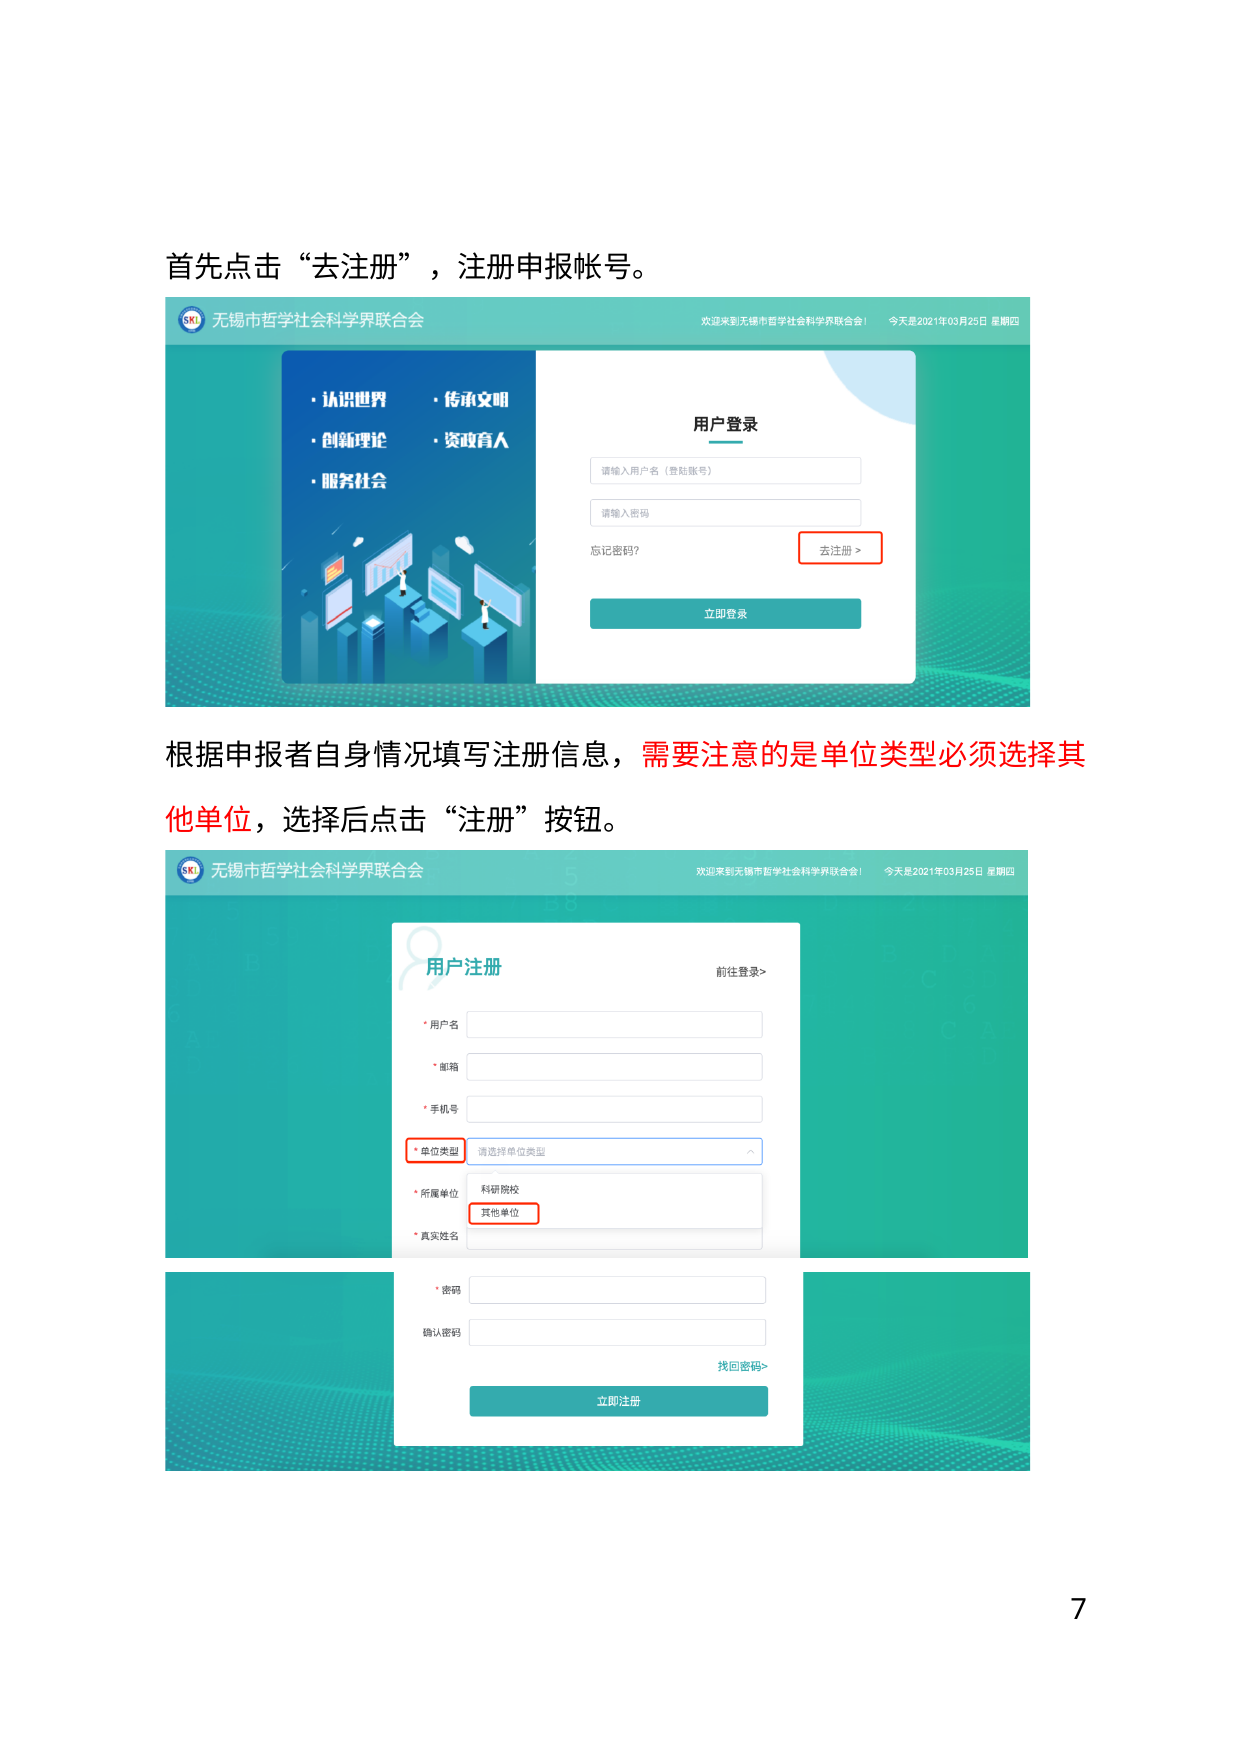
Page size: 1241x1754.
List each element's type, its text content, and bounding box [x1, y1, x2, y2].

text 根据申报者自身情况填写注册信息，需要注意的是单位类型必须选择其他单位，选择后点击“注册”按钮。 [165, 720, 1087, 850]
picture [165, 297, 1030, 707]
picture [165, 850, 1028, 1258]
text 首先点击“去注册”，注册申报帐号。 [165, 233, 1087, 298]
picture [165, 1272, 1030, 1471]
